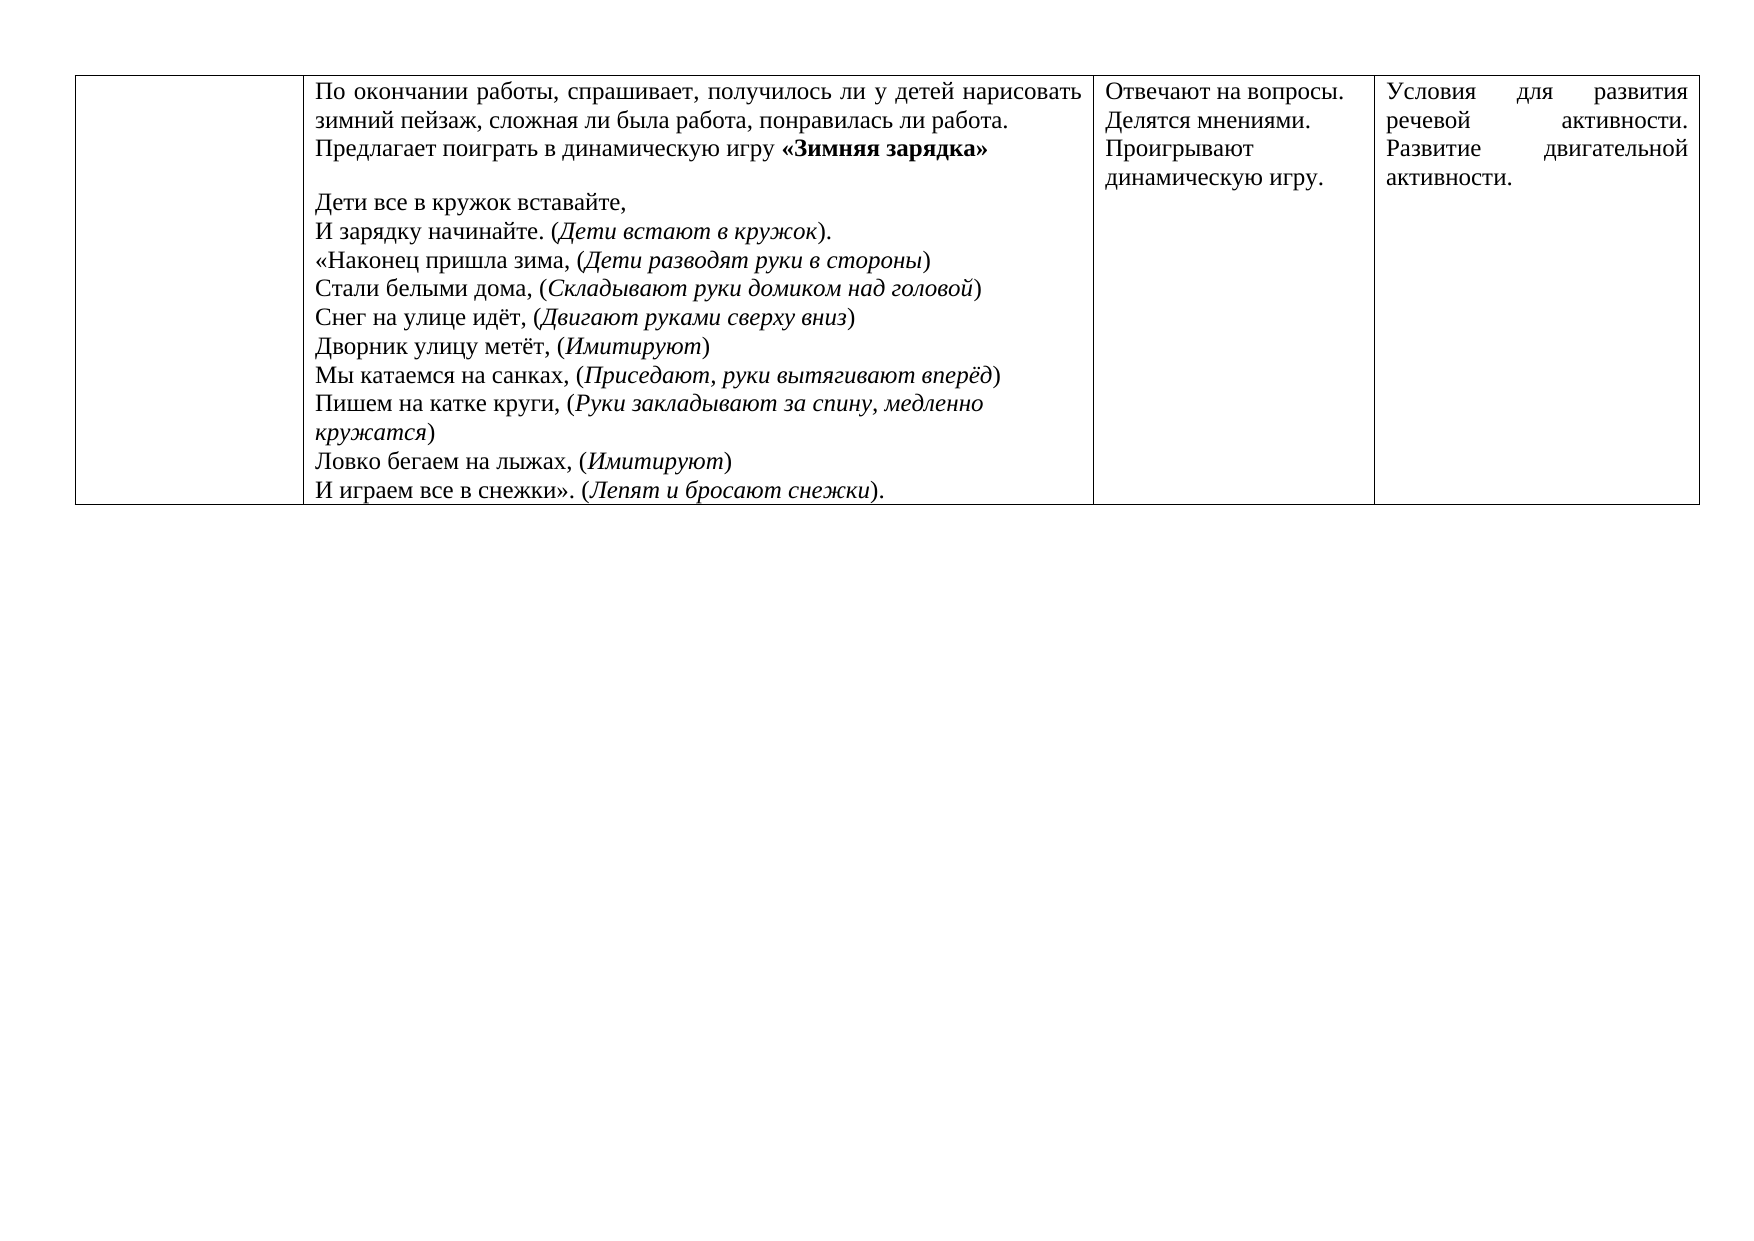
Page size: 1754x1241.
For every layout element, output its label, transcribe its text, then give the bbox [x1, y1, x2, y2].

table_cell [76, 76, 303, 503]
table_cell Отвечают на вопросы. Делятся мнениями. Проигрывают динамическую игру. [1094, 76, 1374, 503]
table_cell Условия для развития речевой активности. Развитие двигательной активности. [1375, 76, 1699, 503]
table_cell По окончании работы, спрашивает, получилось ли у детей нарисовать зимний пейзаж, сложная ли была работа, понравилась ли работа. Предлагает поиграть в динамическую игру «Зимняя зарядка» Дети все в кружок вставайте, И зарядку начинайте. (Дети встают в кружок). «Наконец пришла зима, (Дети разводят руки в стороны) Стали белыми дома, (Складывают руки домиком над головой) Снег на улице идёт, (Двигают руками сверху вниз) Дворник улицу метёт, (Имитируют) Мы катаемся на санках, (Приседают, руки вытягивают вперёд) Пишем на катке круги, (Руки закладывают за спину, медленно кружатся) Ловко бегаем на лыжах, (Имитируют) И играем все в снежки». (Лепят и бросают снежки). [304, 76, 1093, 503]
